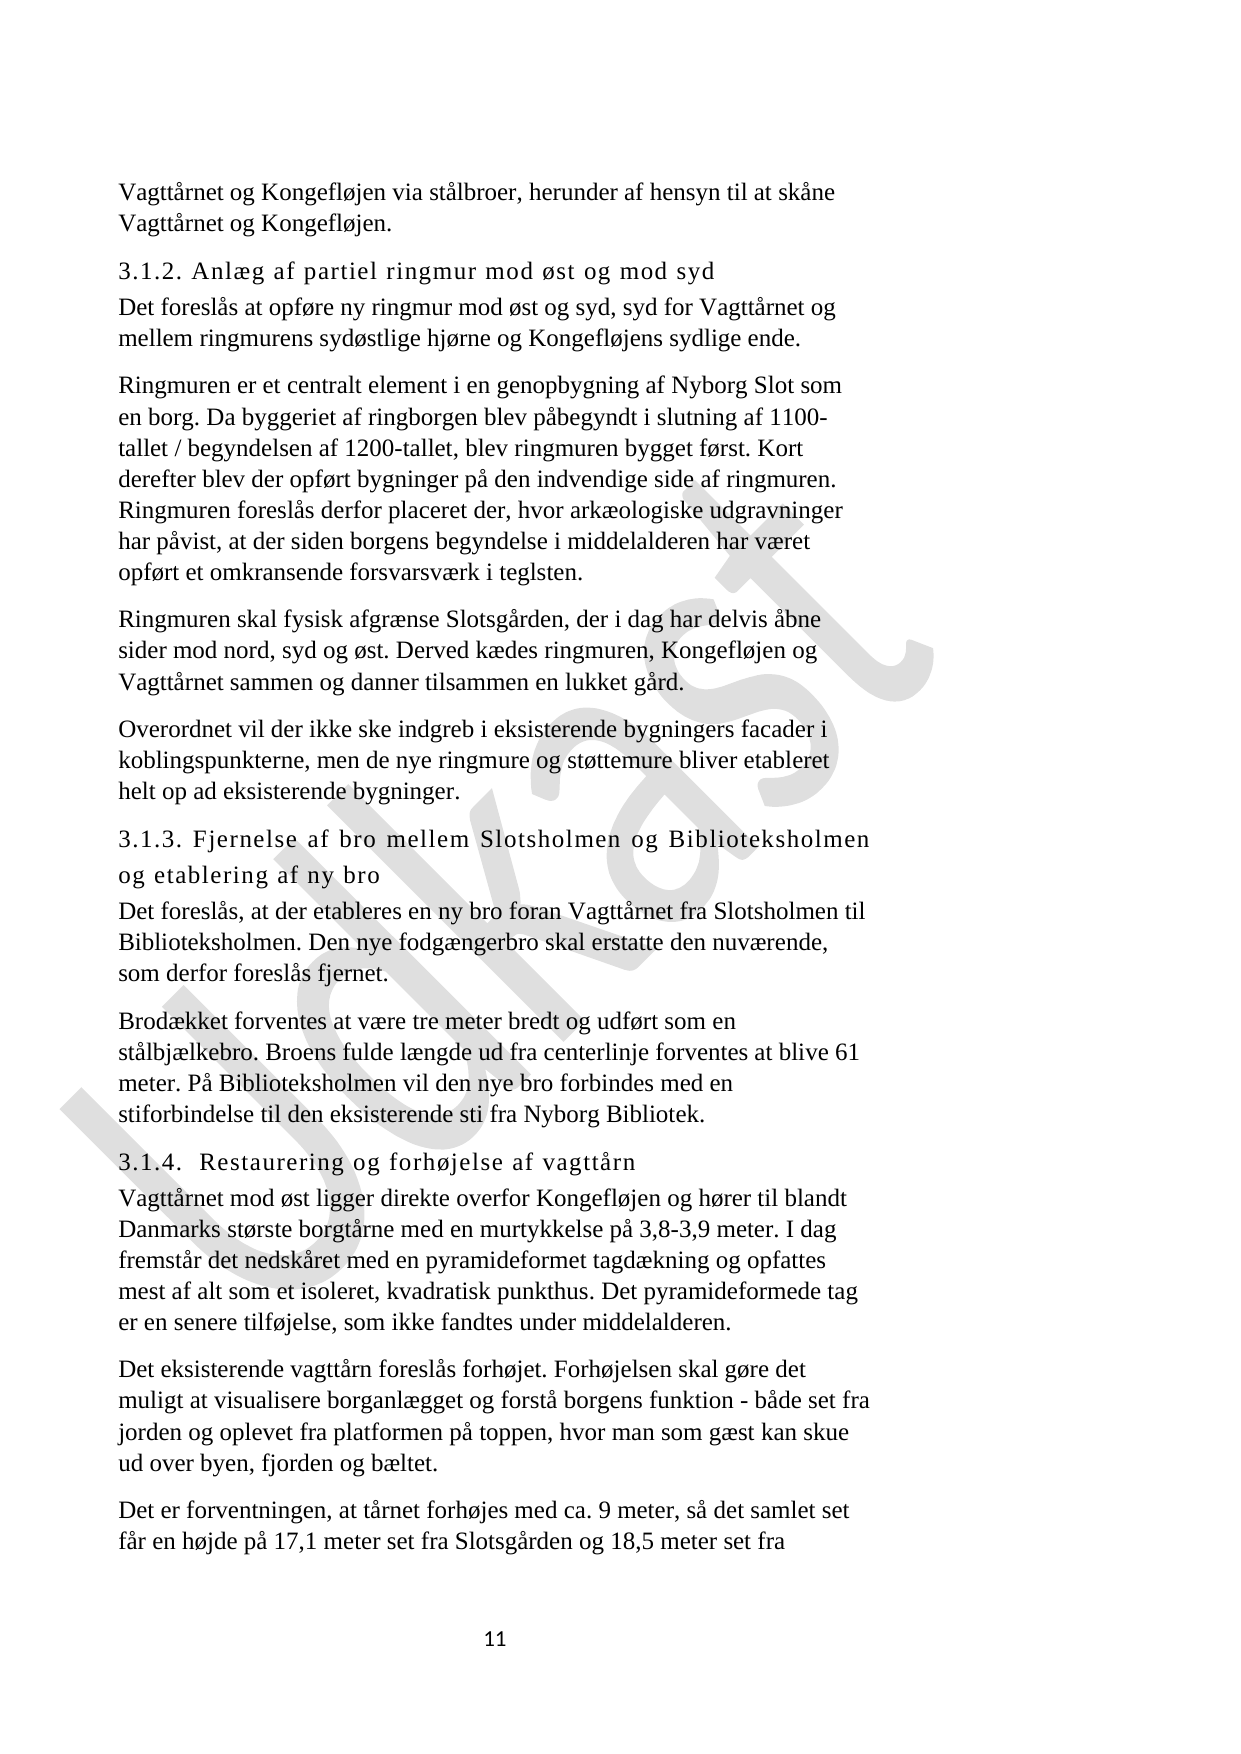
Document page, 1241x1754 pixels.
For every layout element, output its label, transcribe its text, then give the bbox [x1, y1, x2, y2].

text Det foreslås at opføre ny ringmur mod øst og syd, syd for Vagttårnet og mellem ringmurens sydøstlige hjørne og Kongefløjens sydlige ende. [118, 292, 871, 352]
text Brodækket forventes at være tre meter bredt og udført som en stålbjælkebro. Broens fulde længde ud fra centerlinje forventes at blive 61 meter. På Biblioteksholmen vil den nye bro forbindes med en stiforbindelse til den eksisterende sti fra Nyborg Bibliotek. [118, 1006, 871, 1128]
subtitle 3.1.3. Fjernelse af bro mellem Slotsholmen og Biblioteksholmen og etablering af ny bro [118, 824, 871, 889]
text Overordnet vil der ikke ske indgreb i eksisterende bygningers facader i koblingspunkterne, men de nye ringmure og støttemure bliver etableret helt op ad eksisterende bygninger. [118, 714, 871, 805]
text Ringmuren skal fysisk afgrænse Slotsgården, der i dag har delvis åbne sider mod nord, syd og øst. Derved kædes ringmuren, Kongefløjen og Vagttårnet sammen og danner tilsammen en lukket gård. [118, 604, 871, 695]
text Vagttårnet mod øst ligger direkte overfor Kongefløjen og hører til blandt Danmarks største borgtårne med en murtykkelse på 3,8-3,9 meter. I dag fremstår det nedskåret med en pyramideformet tagdækning og opfattes mest af alt som et isoleret, kvadratisk punkthus. Det pyramideformede tag er en senere tilføjelse, som ikke fandtes under middelalderen. [118, 1183, 871, 1336]
text Det foreslås, at der etableres en ny bro foran Vagttårnet fra Slotsholmen til Biblioteksholmen. Den nye fodgængerbro skal erstatte den nuværende, som derfor foreslås fjernet. [118, 896, 871, 987]
text Det eksisterende vagttårn foreslås forhøjet. Forhøjelsen skal gøre det muligt at visualisere borganlægget og forstå borgens funktion - både set fra jorden og oplevet fra platformen på toppen, hvor man som gæst kan skue ud over byen, fjorden og bæltet. [118, 1354, 871, 1476]
subtitle 3.1.2. Anlæg af partiel ringmur mod øst og mod syd [118, 256, 871, 285]
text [118, 1495, 871, 1555]
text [118, 177, 871, 237]
subtitle 3.1.4. Restaurering og forhøjelse af vagttårn [118, 1147, 871, 1175]
text Ringmuren er et centralt element i en genopbygning af Nyborg Slot som en borg. Da byggeriet af ringborgen blev påbegyndt i slutning af 1100-tallet / begyndelsen af 1200-tallet, blev ringmuren bygget først. Kort derefter blev der opført bygninger på den indvendige side af ringmuren. Ringmuren foreslås derfor placeret der, hvor arkæologiske udgravninger har påvist, at der siden borgens begyndelse i middelalderen har været opført et omkransende forsvarsværk i teglsten. [118, 371, 871, 586]
